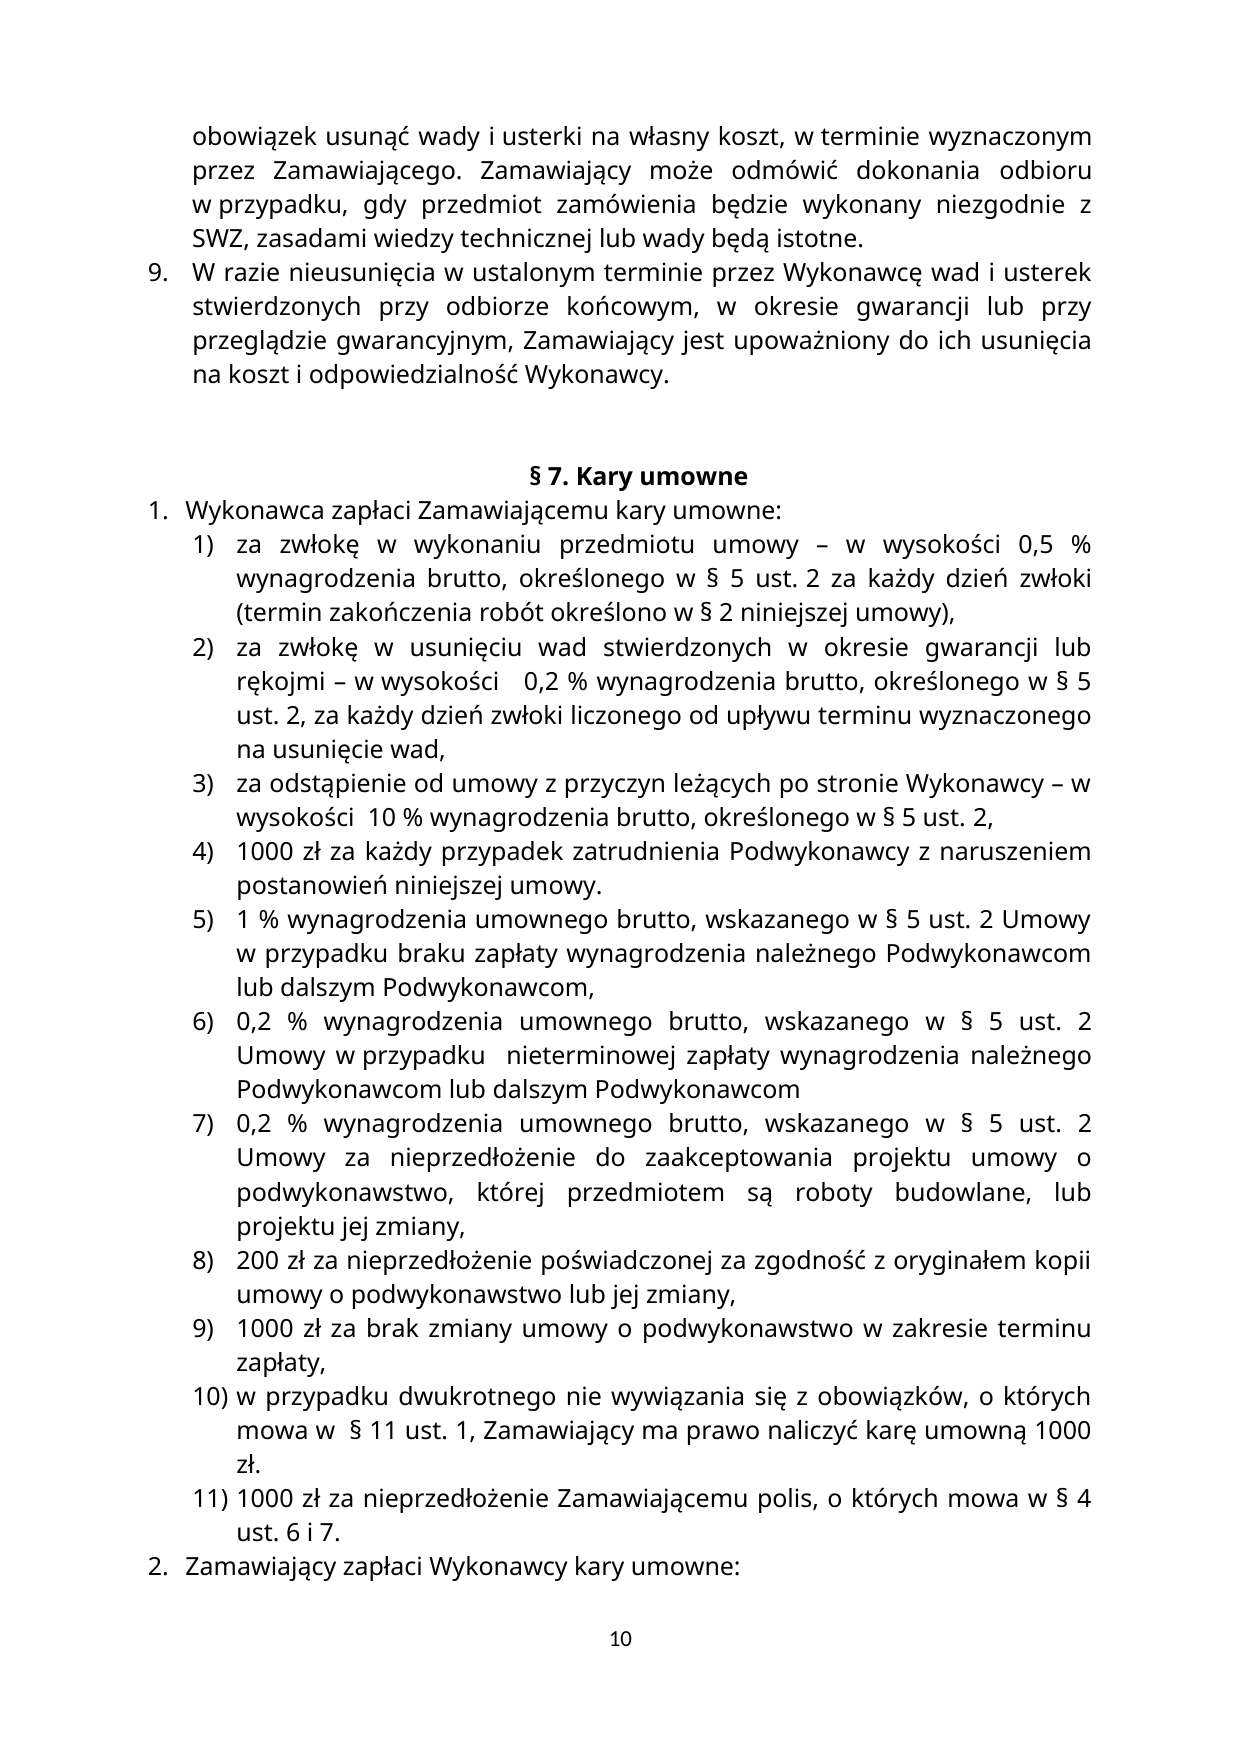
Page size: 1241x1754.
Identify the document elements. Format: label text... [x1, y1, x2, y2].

list 1000 zł za każdy przypadek zatrudnienia Podwykonawcy z naruszeniem postanowień niniejszej umowy. [192, 833, 1093, 902]
list 0,2 % wynagrodzenia umownego brutto, wskazanego w § 5 ust. 2 Umowy za nieprzedłożenie do zaakceptowania projektu umowy o podwykonawstwo, której przedmiotem są roboty budowlane, lub projektu jej zmiany, [192, 1106, 1093, 1242]
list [148, 118, 1093, 254]
list w przypadku dwukrotnego nie wywiązania się z obowiązków, o których mowa w § 11 ust. 1, Zamawiający ma prawo naliczyć karę umowną 1000 zł. [192, 1378, 1093, 1481]
list 200 zł za nieprzedłożenie poświadczonej za zgodność z oryginałem kopii umowy o podwykonawstwo lub jej zmiany, [192, 1242, 1093, 1310]
list za odstąpienie od umowy z przyczyn leżących po stronie Wykonawcy – w wysokości 10 % wynagrodzenia brutto, określonego w § 5 ust. 2, [192, 765, 1093, 833]
list 1000 zł za nieprzedłożenie Zamawiającemu polis, o których mowa w § 4 ust. 6 i 7. [192, 1481, 1093, 1549]
list 1000 zł za brak zmiany umowy o podwykonawstwo w zakresie terminu zapłaty, [192, 1310, 1093, 1378]
list Wykonawca zapłaci Zamawiającemu kary umowne: [148, 493, 1093, 527]
list Zamawiający zapłaci Wykonawcy kary umowne: [148, 1549, 1093, 1583]
list W razie nieusunięcia w ustalonym terminie przez Wykonawcę wad i usterek stwierdzonych przy odbiorze końcowym, w okresie gwarancji lub przy przeglądzie gwarancyjnym, Zamawiający jest upoważniony do ich usunięcia na koszt i odpowiedzialność Wykonawcy. [148, 254, 1093, 391]
list 1 % wynagrodzenia umownego brutto, wskazanego w § 5 ust. 2 Umowy w przypadku braku zapłaty wynagrodzenia należnego Podwykonawcom lub dalszym Podwykonawcom, [192, 902, 1093, 1004]
list za zwłokę w usunięciu wad stwierdzonych w okresie gwarancji lub rękojmi – w wysokości 0,2 % wynagrodzenia brutto, określonego w § 5 ust. 2, za każdy dzień zwłoki liczonego od upływu terminu wyznaczonego na usunięcie wad, [192, 629, 1093, 765]
list 0,2 % wynagrodzenia umownego brutto, wskazanego w § 5 ust. 2 Umowy w przypadku nieterminowej zapłaty wynagrodzenia należnego Podwykonawcom lub dalszym Podwykonawcom [192, 1004, 1093, 1106]
list za zwłokę w wykonaniu przedmiotu umowy – w wysokości 0,5 % wynagrodzenia brutto, określonego w § 5 ust. 2 za każdy dzień zwłoki (termin zakończenia robót określono w § 2 niniejszej umowy), [192, 527, 1093, 629]
text § 7. Kary umowne [185, 459, 1093, 493]
